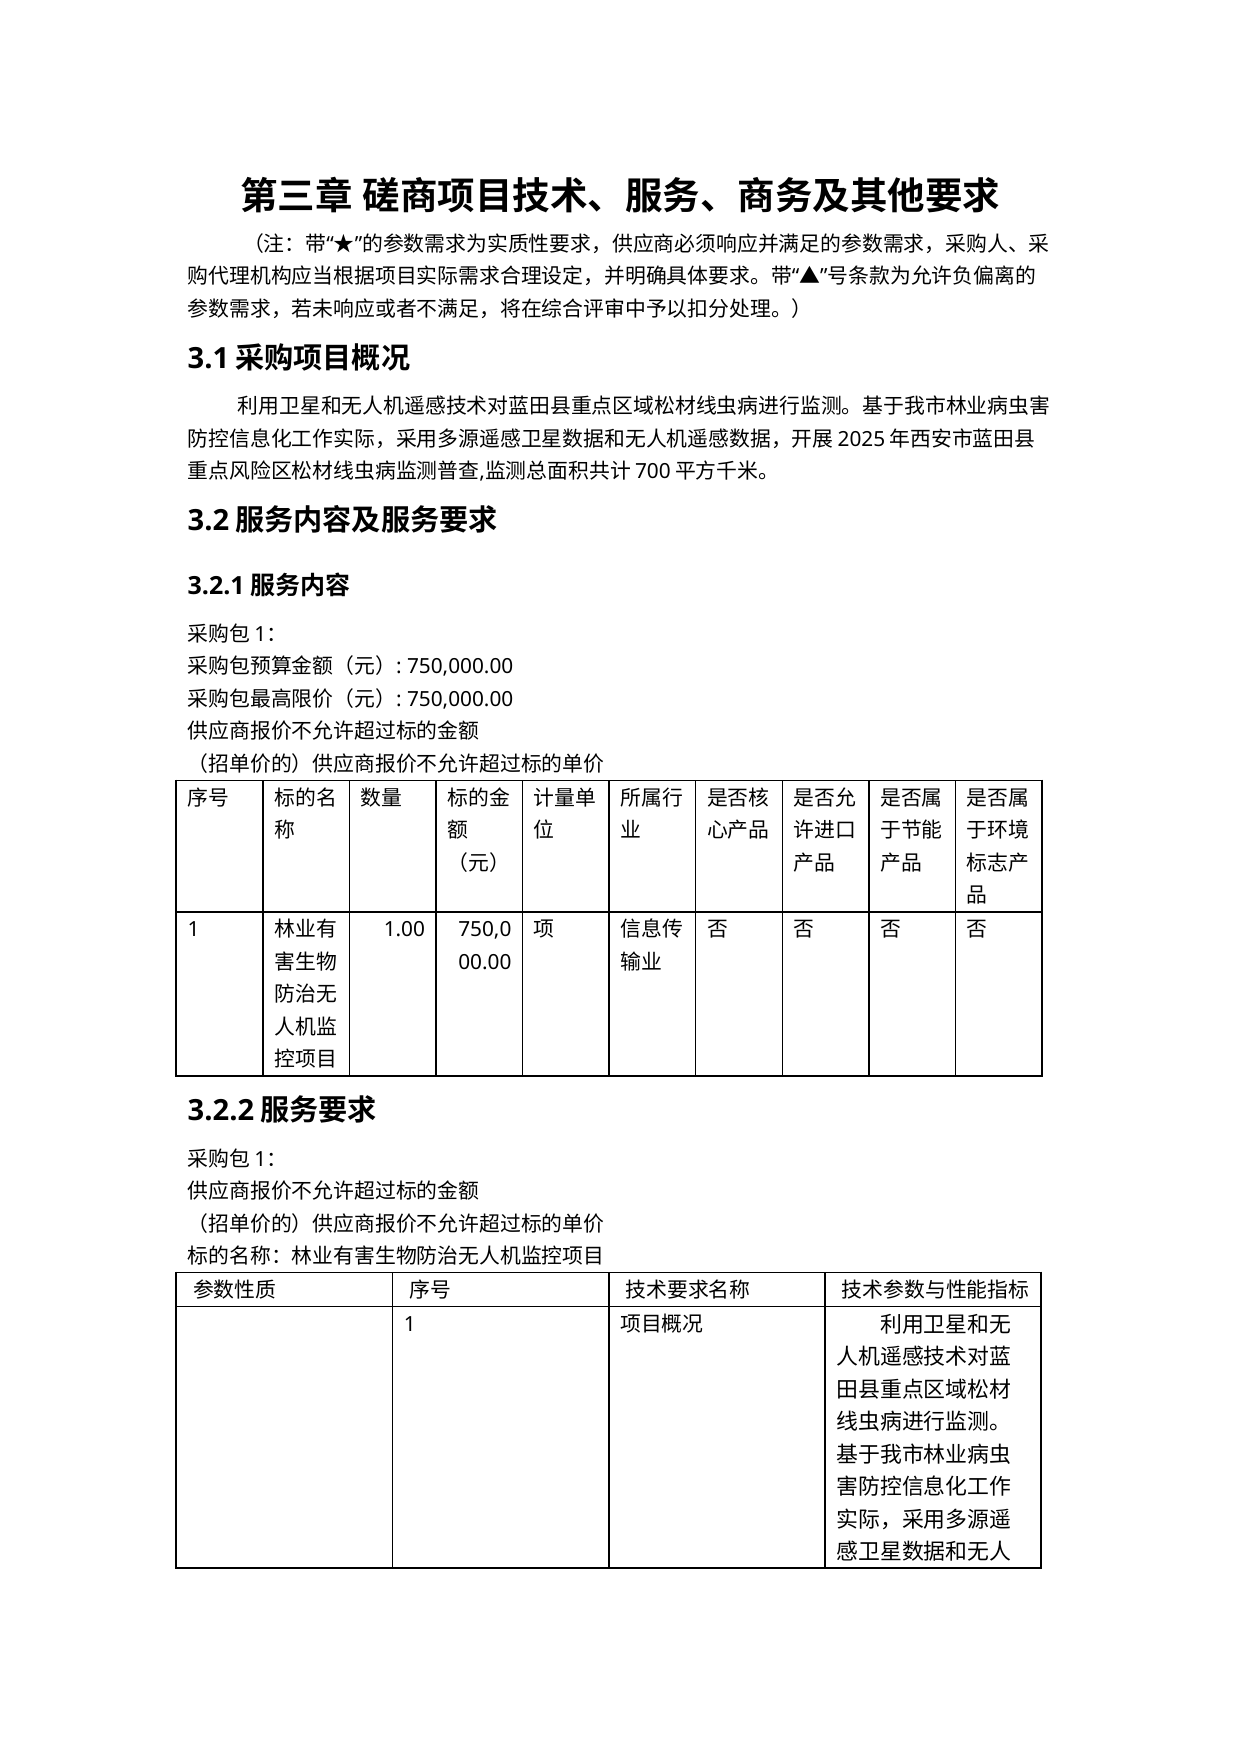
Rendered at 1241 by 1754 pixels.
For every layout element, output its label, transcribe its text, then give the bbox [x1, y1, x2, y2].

table_cell 否 [696, 913, 782, 1075]
table_cell 项 [523, 913, 608, 1075]
text 采购包最高限价（元）: 750,000.00 [187, 682, 1053, 714]
text （招单价的）供应商报价不允许超过标的单价 [187, 747, 1053, 779]
text 利用卫星和无人机遥感技术对蓝田县重点区域松材线虫病进行监测。基于我市林业病虫害防控信息化工作实际，采用多源遥感卫星数据和无人机遥感数据，开展2025年西安市蓝田县重点风险区松材线虫病监测普查,监测总面积共计700平方千米。 [187, 389, 1053, 487]
table_header 标的金额 （元） [437, 781, 522, 911]
table_cell 林业有害生物防治无人机监控项目 [264, 913, 349, 1075]
table_cell 否 [783, 913, 868, 1075]
text 供应商报价不允许超过标的金额 [187, 1174, 1053, 1207]
table_header 是否允许进口产品 [783, 781, 868, 911]
table_cell 项目概况 [610, 1307, 824, 1567]
text 供应商报价不允许超过标的金额 [187, 714, 1053, 747]
table_cell 否 [956, 913, 1041, 1075]
table_header 数量 [350, 781, 435, 911]
text 3.2.2服务要求 [187, 1077, 1053, 1142]
text 3.1采购项目概况 [187, 324, 1053, 389]
table_cell 1 [177, 913, 262, 1075]
table_header 是否属于节能产品 [870, 781, 955, 911]
text 采购包1： [187, 1142, 1053, 1174]
table_cell 1.00 [350, 913, 435, 1075]
table_header 技术要求名称 [610, 1273, 824, 1306]
table_cell 750,000.00 [437, 913, 522, 1075]
text （注：带“★”的参数需求为实质性要求，供应商必须响应并满足的参数需求，采购人、采购代理机构应当根据项目实际需求合理设定，并明确具体要求。带“▲”号条款为允许负偏离的参数需求，若未响应或者不满足，将在综合评审中予以扣分处理。） [187, 227, 1053, 324]
table_header 计量单位 [523, 781, 608, 911]
table_header 所属行业 [610, 781, 695, 911]
table_cell 信息传输业 [610, 913, 695, 1075]
table_header 是否核心产品 [696, 781, 782, 911]
table_header 参数性质 [177, 1273, 392, 1306]
text （招单价的）供应商报价不允许超过标的单价 [187, 1207, 1053, 1239]
text 采购包预算金额（元）: 750,000.00 [187, 649, 1053, 682]
table_cell [177, 1307, 392, 1567]
text 3.2.1服务内容 [187, 552, 1053, 617]
table_header 序号 [177, 781, 262, 911]
table_header 技术参数与性能指标 [826, 1273, 1040, 1306]
text 3.2服务内容及服务要求 [187, 487, 1053, 552]
text 标的名称：林业有害生物防治无人机监控项目 [187, 1239, 1053, 1272]
table_cell 1 [393, 1307, 608, 1567]
table_header 序号 [393, 1273, 608, 1306]
table_cell 否 [870, 913, 955, 1075]
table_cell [826, 1307, 1040, 1567]
table_header 是否属于环境标志产品 [956, 781, 1041, 911]
text 采购包1： [187, 617, 1053, 649]
text 第三章 磋商项目技术、服务、商务及其他要求 [187, 162, 1053, 227]
table_header 标的名称 [264, 781, 349, 911]
